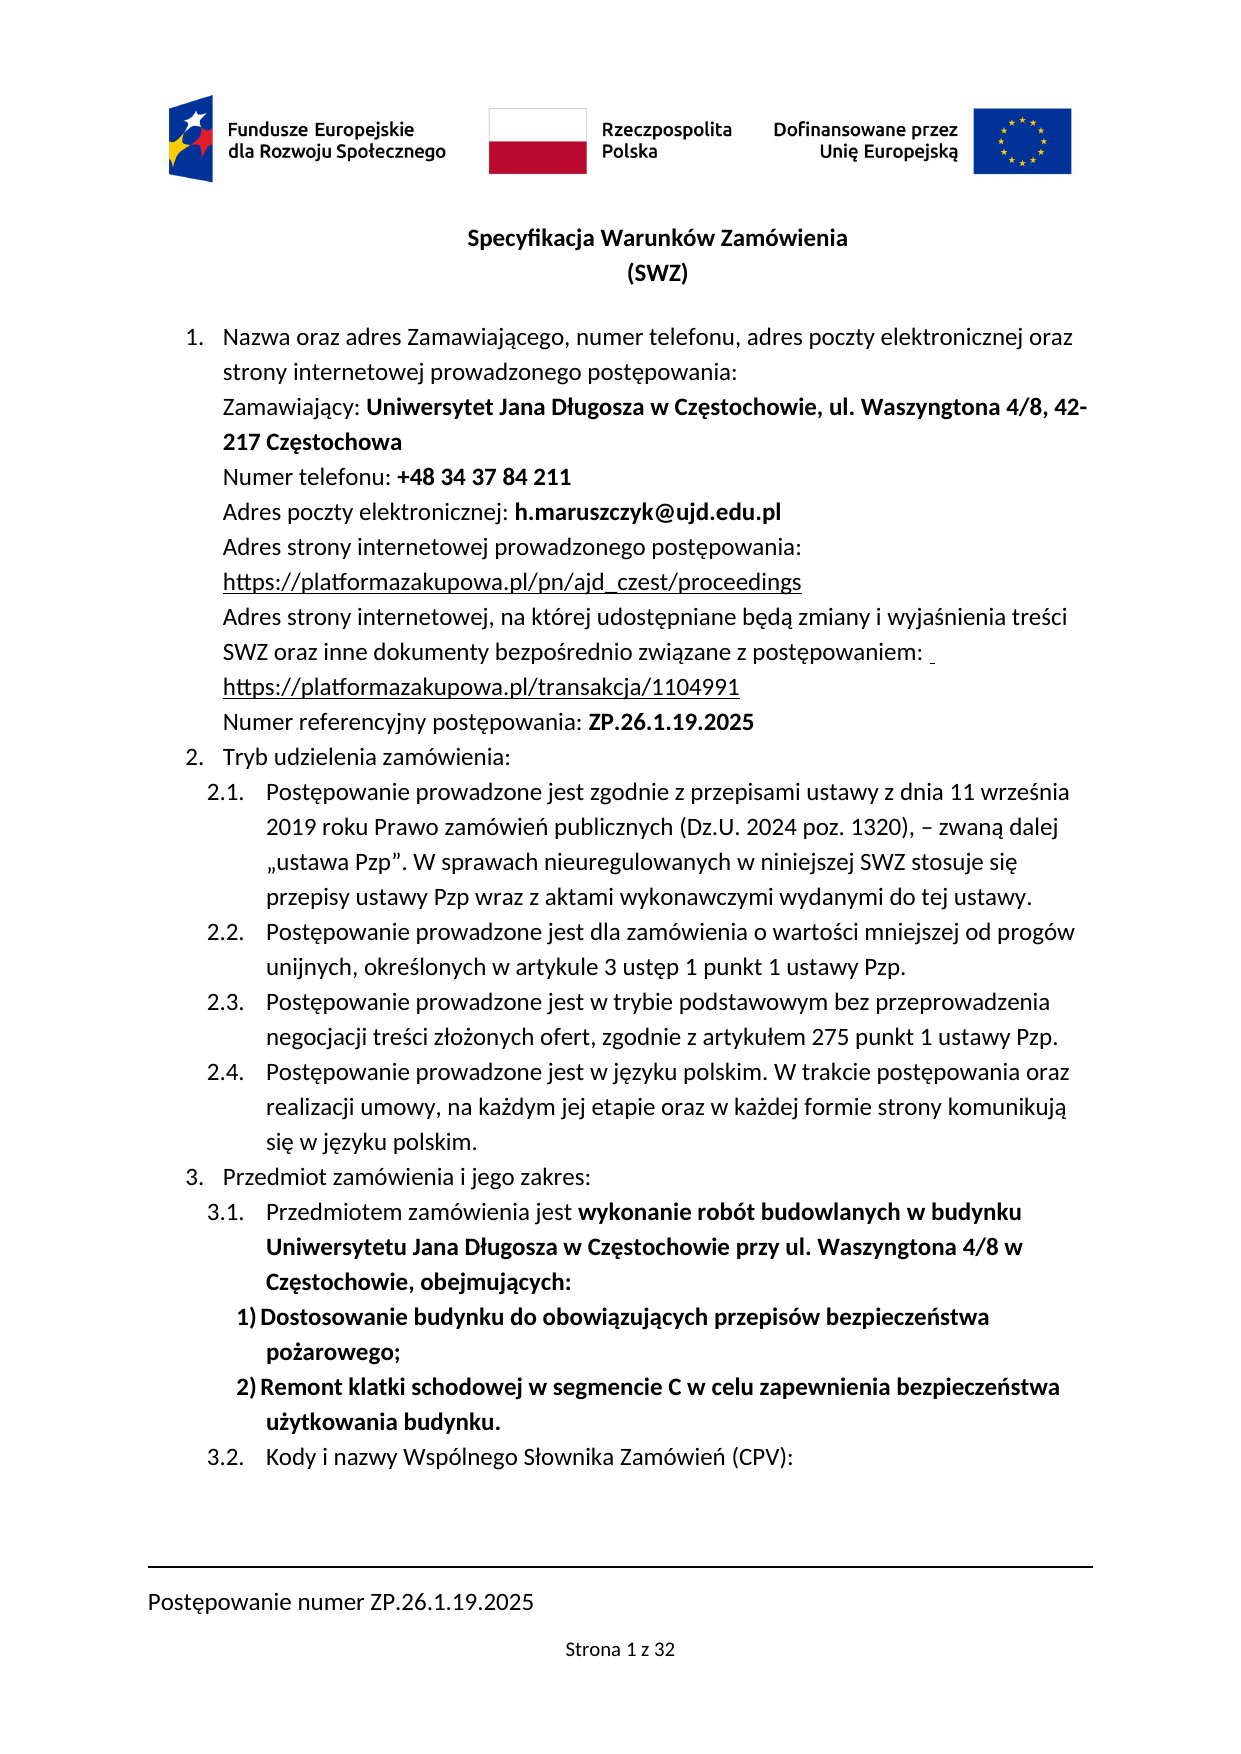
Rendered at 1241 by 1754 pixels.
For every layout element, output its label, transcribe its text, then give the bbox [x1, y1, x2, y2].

list Postępowanie prowadzone jest w języku polskim. W trakcie postępowania oraz realizacji umowy, na każdym jej etapie oraz w każdej formie strony komunikują się w języku polskim. [207, 1057, 1093, 1157]
subtitle Przedmiot zamówienia i jego zakres: [185, 1162, 1093, 1192]
list Przedmiotem zamówienia jest wykonanie robót budowlanych w budynku Uniwersytetu Jana Długosza w Częstochowie przy ul. Waszyngtona 4/8 w Częstochowie, obejmujących: [207, 1197, 1093, 1297]
list Kody i nazwy Wspólnego Słownika Zamówień (CPV): [207, 1442, 1093, 1472]
list Remont klatki schodowej w segmencie C w celu zapewnienia bezpieczeństwa użytkowania budynku. [236, 1372, 1093, 1437]
text Numer referencyjny postępowania: ZP.26.1.19.2025 [223, 707, 1093, 737]
text Zamawiający: Uniwersytet Jana Długosza w Częstochowie, ul. Waszyngtona 4/8, 42-217 Częstochowa [223, 392, 1093, 457]
list Dostosowanie budynku do obowiązujących przepisów bezpieczeństwa pożarowego; [236, 1302, 1093, 1367]
subtitle Specyfikacja Warunków Zamówienia [223, 222, 1093, 253]
subtitle (SWZ) [223, 257, 1093, 288]
subtitle Tryb udzielenia zamówienia: [185, 742, 1093, 772]
text Numer telefonu: +48 34 37 84 211 [223, 462, 1093, 492]
list Postępowanie prowadzone jest w trybie podstawowym bez przeprowadzenia negocjacji treści złożonych ofert, zgodnie z artykułem 275 punkt 1 ustawy Pzp. [207, 987, 1093, 1052]
picture [147, 73, 1093, 204]
text Adres strony internetowej prowadzonego postępowania: https://platformazakupowa.pl/pn/ajd_czest/proceedings [223, 532, 1093, 597]
text Adres poczty elektronicznej: h.maruszczyk@ujd.edu.pl [223, 497, 1093, 527]
list Postępowanie prowadzone jest dla zamówienia o wartości mniejszej od progów unijnych, określonych w artykule 3 ustęp 1 punkt 1 ustawy Pzp. [207, 917, 1093, 982]
subtitle Nazwa oraz adres Zamawiającego, numer telefonu, adres poczty elektronicznej oraz strony internetowej prowadzonego postępowania: [185, 322, 1093, 387]
list Postępowanie prowadzone jest zgodnie z przepisami ustawy z dnia 11 września 2019 roku Prawo zamówień publicznych (Dz.U. 2024 poz. 1320), – zwaną dalej „ustawa Pzp”. W sprawach nieuregulowanych w niniejszej SWZ stosuje się przepisy ustawy Pzp wraz z aktami wykonawczymi wydanymi do tej ustawy. [207, 777, 1093, 912]
text Adres strony internetowej, na której udostępniane będą zmiany i wyjaśnienia treści SWZ oraz inne dokumenty bezpośrednio związane z postępowaniem: https://platformazakupowa.pl/transakcja/1104991 [223, 602, 1093, 702]
